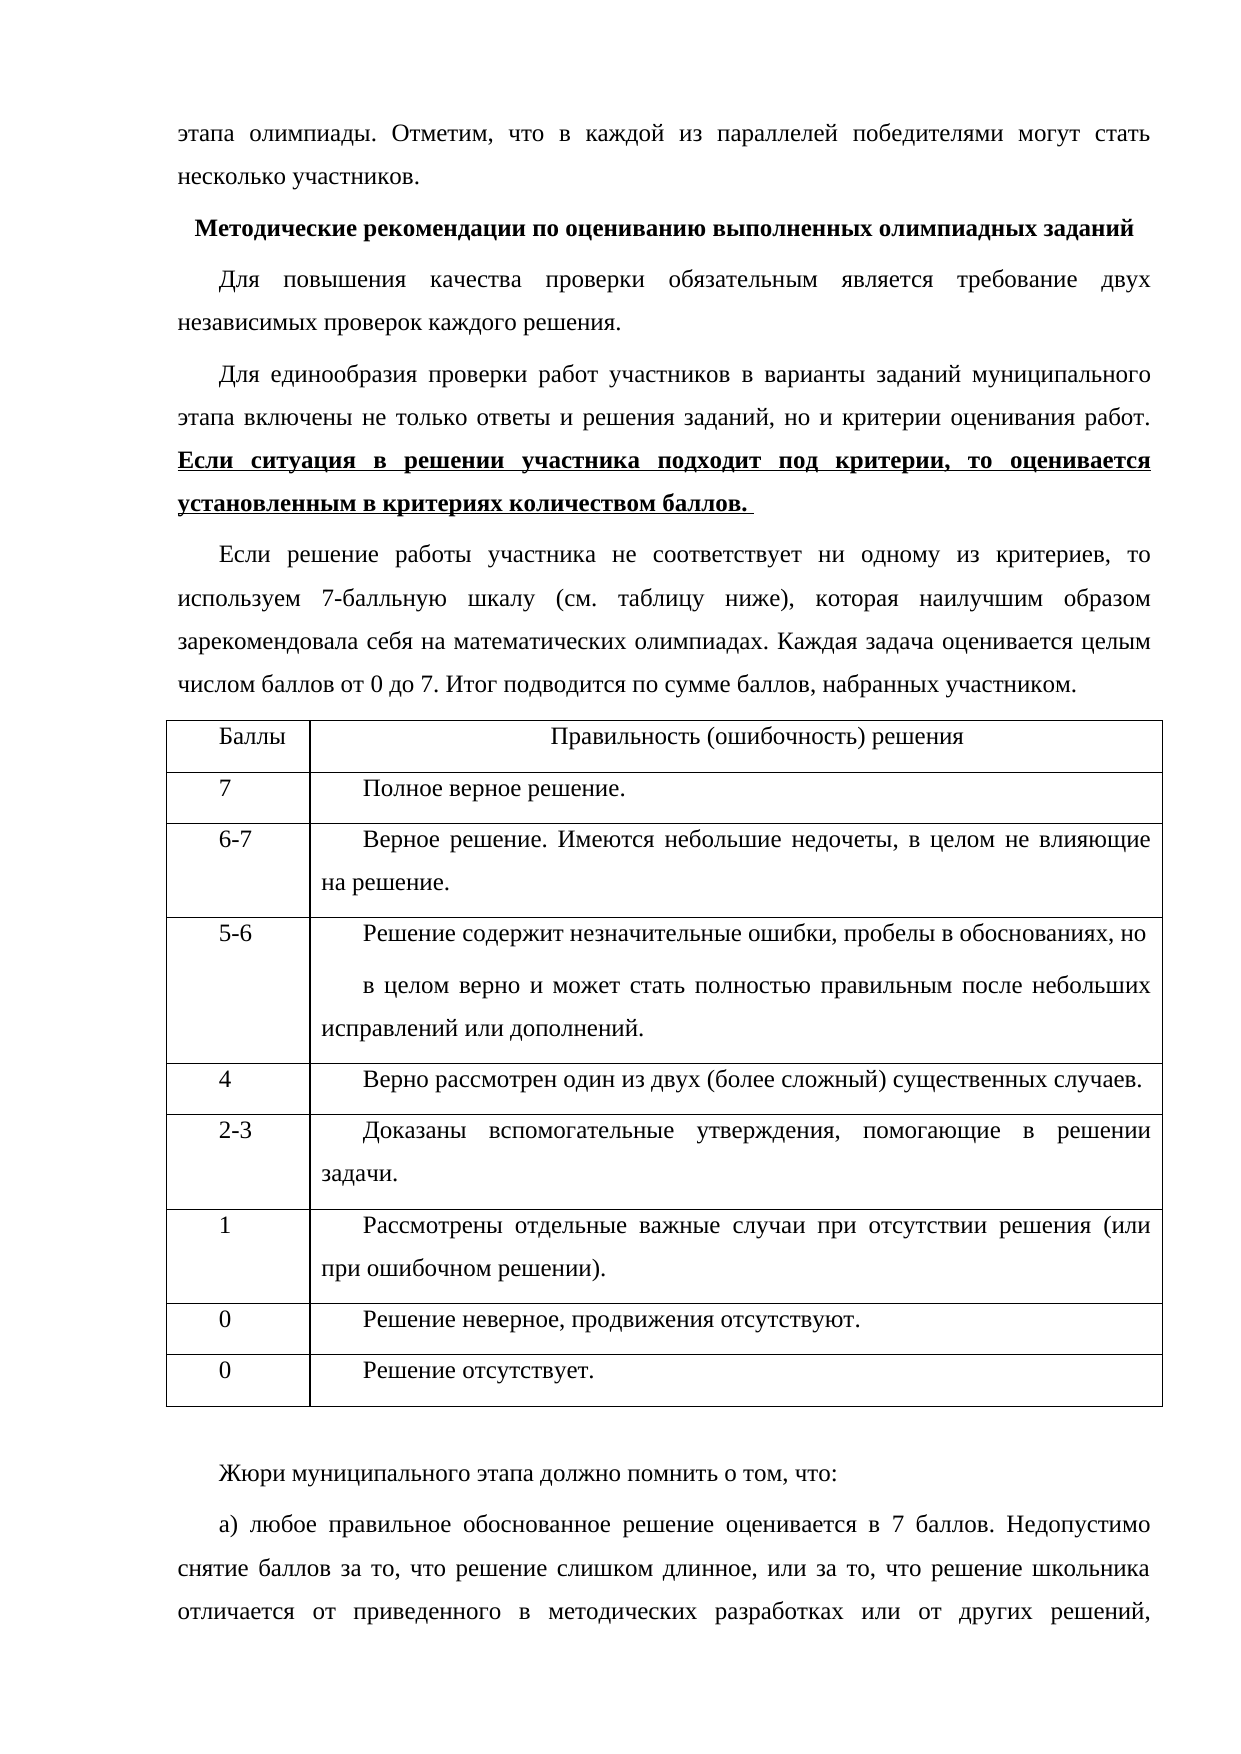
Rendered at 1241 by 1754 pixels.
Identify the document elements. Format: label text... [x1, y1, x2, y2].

table_cell Верно рассмотрен один из двух (более сложный) существенных случаев. [311, 1064, 1162, 1114]
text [177, 1509, 1152, 1624]
table_cell Верное решение. Имеются небольшие недочеты, в целом не влияющие на решение. [311, 824, 1162, 917]
table_cell 0 [167, 1355, 309, 1406]
table_cell Полное верное решение. [311, 773, 1162, 823]
table_cell 2-3 [167, 1115, 309, 1209]
table_cell 0 [167, 1304, 309, 1354]
table_cell Решение неверное, продвижения отсутствуют. [311, 1304, 1162, 1354]
table_cell Решение отсутствует. [311, 1355, 1162, 1406]
table_cell Рассмотрены отдельные важные случаи при отсутствии решения (или при ошибочном решении). [311, 1210, 1162, 1303]
table_cell 7 [167, 773, 309, 823]
text Для единообразия проверки работ участников в варианты заданий муниципального этапа включены не только ответы и решения заданий, но и критерии оценивания работ. Если ситуация в решении участника подходит под критерии, то оценивается установленным в критериях количеством баллов. [177, 359, 1152, 517]
table_cell Доказаны вспомогательные утверждения, помогающие в решении задачи. [311, 1115, 1162, 1209]
table_cell Решение содержит незначительные ошибки, пробелы в обоснованиях, но в целом верно и может стать полностью правильным после небольших исправлений или дополнений. [311, 918, 1162, 1063]
table_cell 4 [167, 1064, 309, 1114]
table_cell 5-6 [167, 918, 309, 1063]
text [177, 118, 1152, 190]
text Если решение работы участника не соответствует ни одному из критериев, то используем 7-балльную шкалу (см. таблицу ниже), которая наилучшим образом зарекомендовала себя на математических олимпиадах. Каждая задача оценивается целым числом баллов от 0 до 7. Итог подводится по сумме баллов, набранных участником. [177, 539, 1152, 698]
table_cell 1 [167, 1210, 309, 1303]
text Для повышения качества проверки обязательным является требование двух независимых проверок каждого решения. [177, 264, 1152, 336]
text Жюри муниципального этапа должно помнить о том, что: [177, 1458, 1152, 1487]
text Методические рекомендации по оцениванию выполненных олимпиадных заданий [177, 213, 1152, 241]
table_header Баллы [167, 721, 309, 772]
table_cell 6-7 [167, 824, 309, 917]
table_header Правильность (ошибочность) решения [311, 721, 1162, 772]
